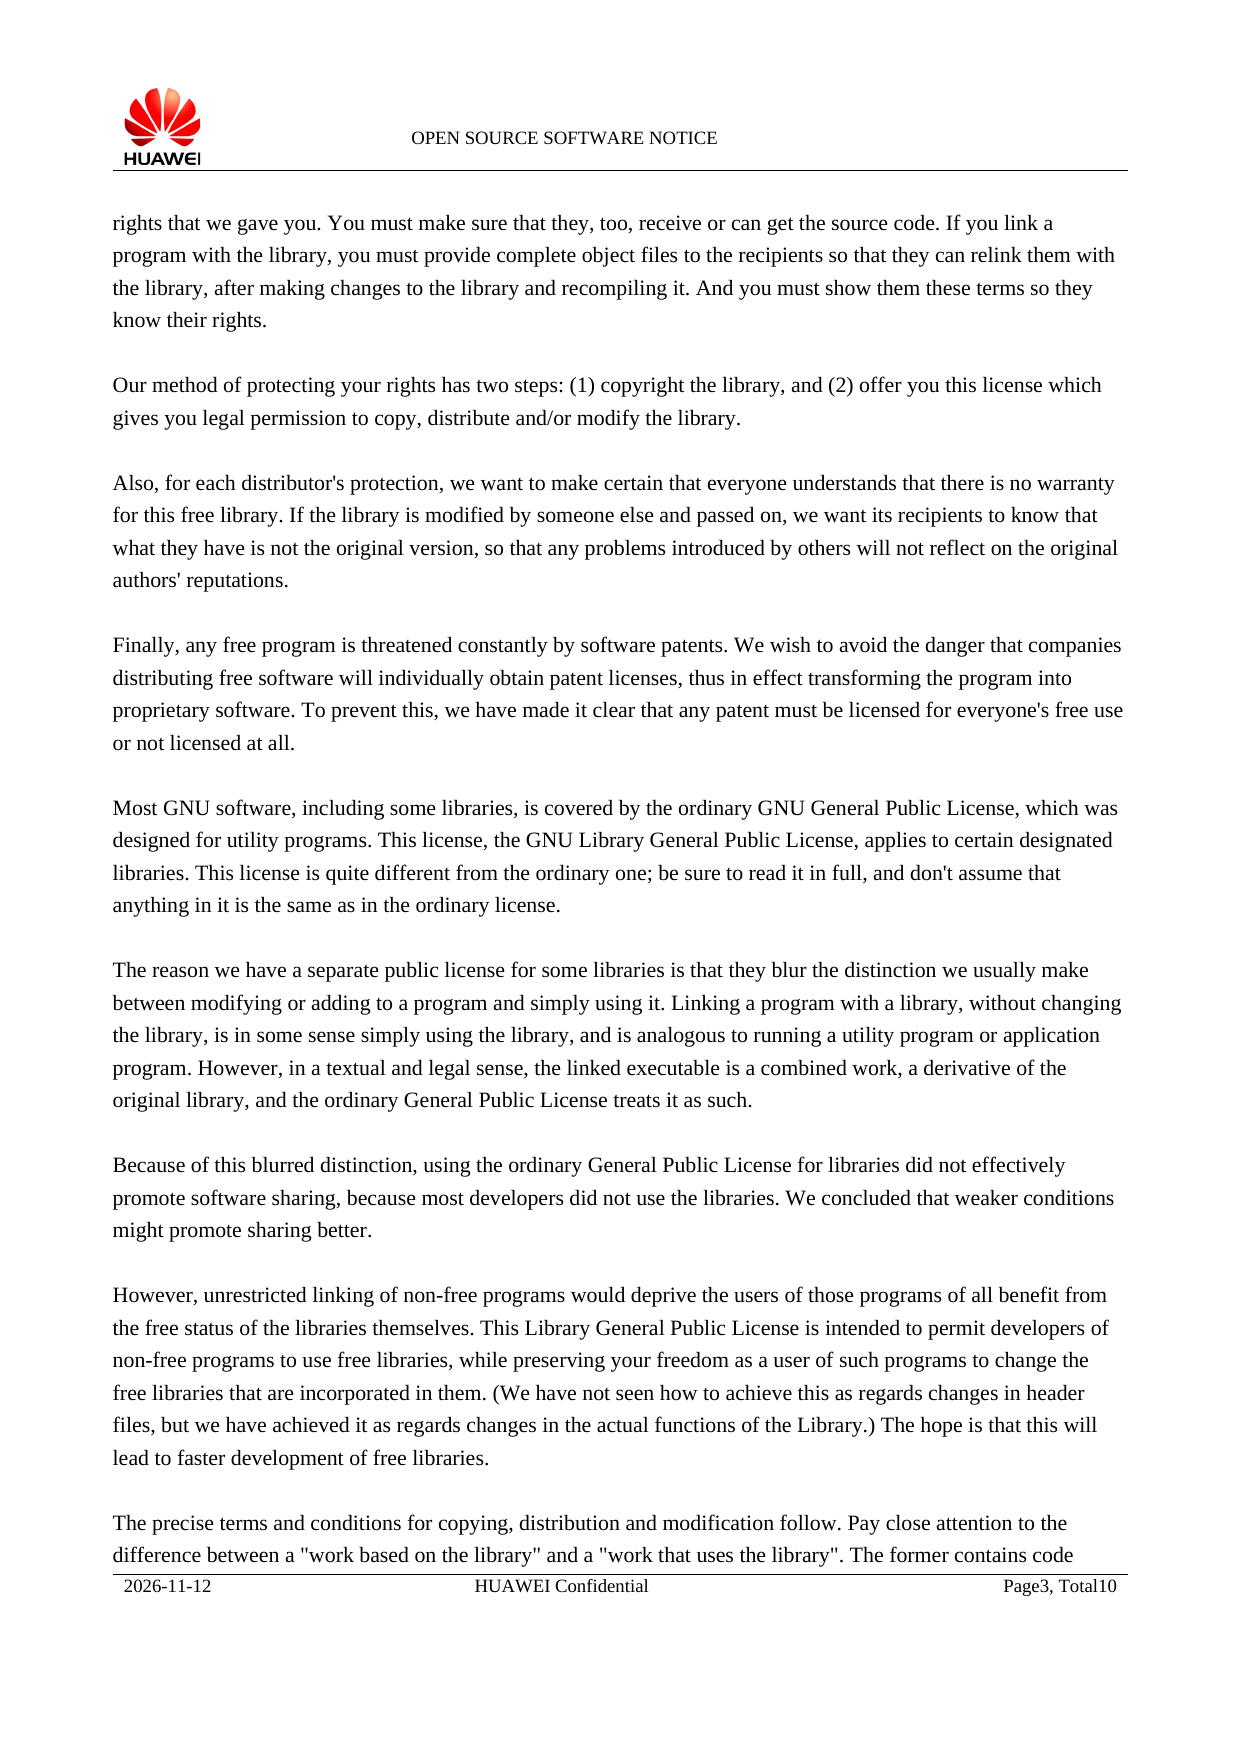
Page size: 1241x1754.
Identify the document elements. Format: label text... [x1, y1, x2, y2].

text Finally, any free program is threatened constantly by software patents. We wish to avoid the danger that companies distributing free software will individually obtain patent licenses, thus in effect transforming the program into proprietary software. To prevent this, we have made it clear that any patent must be licensed for everyone's free use or not licensed at all. [112, 629, 1128, 759]
text Because of this blurred distinction, using the ordinary General Public License for libraries did not effectively promote software sharing, because most developers did not use the libraries. We concluded that weaker conditions might promote sharing better. [112, 1149, 1128, 1246]
text Our method of protecting your rights has two steps: (1) copyright the library, and (2) offer you this license which gives you legal permission to copy, distribute and/or modify the library. [112, 369, 1128, 434]
text Most GNU software, including some libraries, is covered by the ordinary GNU General Public License, which was designed for utility programs. This license, the GNU Library General Public License, applies to certain designated libraries. This license is quite different from the ordinary one; be sure to read it in full, and don't assume that anything in it is the same as in the ordinary license. [112, 791, 1128, 921]
text Also, for each distributor's protection, we want to make certain that everyone understands that there is no warranty for this free library. If the library is modified by someone else and passed on, we want its recipients to know that what they have is not the original version, so that any problems introduced by others will not reflect on the original authors' reputations. [112, 466, 1128, 596]
text The reason we have a separate public license for some libraries is that they blur the distinction we usually make between modifying or adding to a program and simply using it. Linking a program with a library, without changing the library, is in some sense simply using the library, and is analogous to running a utility program or application program. However, in a textual and legal sense, the linked executable is a combined work, a derivative of the original library, and the ordinary General Public License treats it as such. [112, 954, 1128, 1116]
text However, unrestricted linking of non-free programs would deprive the users of those programs of all benefit from the free status of the libraries themselves. This Library General Public License is intended to permit developers of non-free programs to use free libraries, while preserving your freedom as a user of such programs to change the free libraries that are incorporated in them. (We have not seen how to achieve this as regards changes in header files, but we have achieved it as regards changes in the actual functions of the Library.) The hope is that this will lead to faster development of free libraries. [112, 1279, 1128, 1474]
picture [124, 88, 201, 165]
